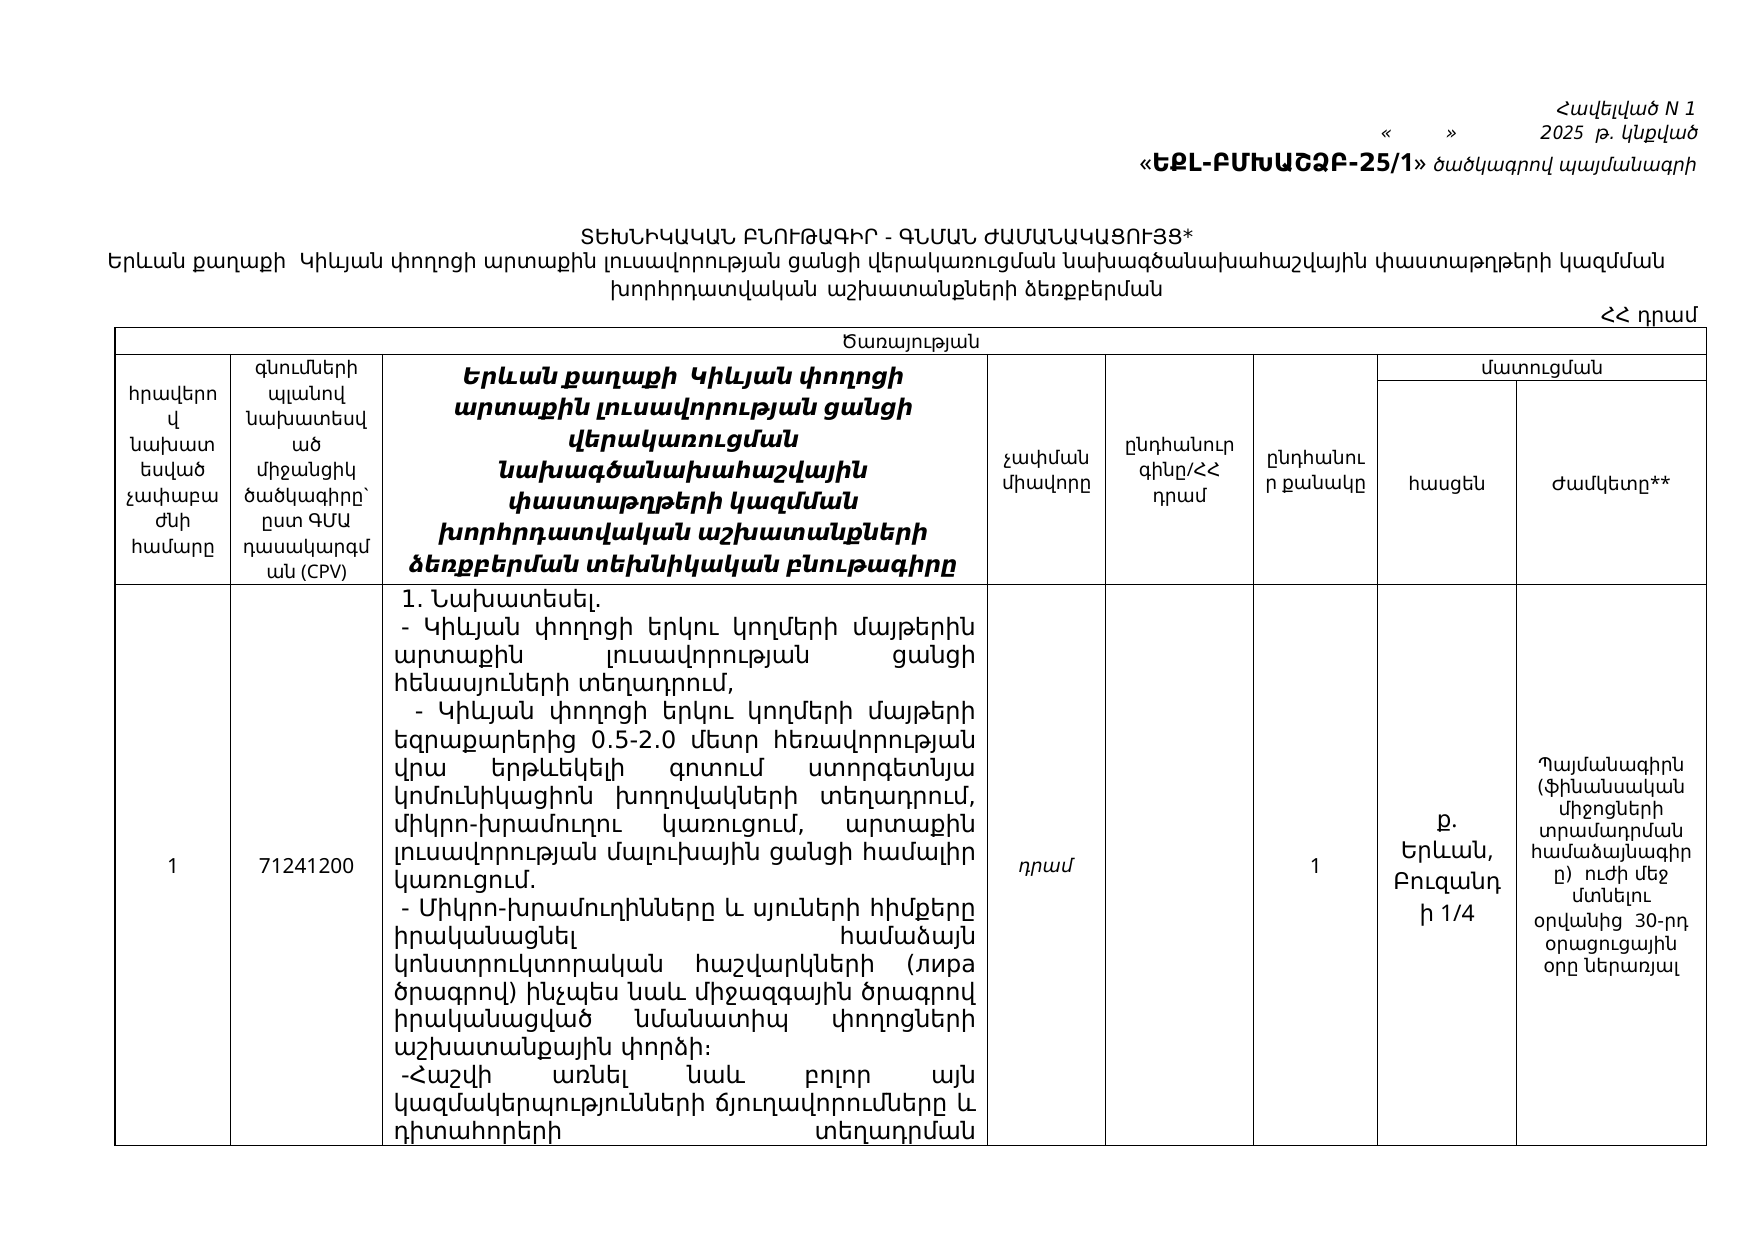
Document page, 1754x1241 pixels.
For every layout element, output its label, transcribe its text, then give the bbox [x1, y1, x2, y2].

table_cell հասցեն [1378, 381, 1516, 584]
table_cell 1 [1254, 585, 1377, 1145]
table_cell գնումների պլանով նախատեսված միջանցիկ ծածկագիրը` ըստ ԳՄԱ դասակարգման (CPV) [231, 355, 382, 584]
text Հավելված N 1 [75, 97, 1698, 119]
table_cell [383, 585, 987, 1145]
table_cell ընդհանուր քանակը [1254, 355, 1377, 584]
table_cell հրավերով նախատեսված չափաբաժնի համարը [116, 355, 230, 584]
table_cell չափման միավորը [988, 355, 1105, 584]
table_cell Երևան քաղաքի Կիևյան փողոցի արտաքին լուսավորության ցանցի վերակառուցման նախագծանախահաշվային փաստաթղթերի կազմման խորհրդատվական աշխատանքների ձեռքբերման տեխնիկական բնութագիրը [383, 355, 987, 584]
table_cell մատուցման [1378, 355, 1706, 380]
table_cell ընդհանուր գինը/ՀՀ դրամ [1106, 355, 1253, 584]
table_header Ծառայության [116, 328, 1706, 354]
table_cell 1 [116, 585, 230, 1145]
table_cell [1378, 585, 1516, 1145]
text ՏԵԽՆԻԿԱԿԱՆ ԲՆՈՒԹԱԳԻՐ - ԳՆՄԱՆ ԺԱՄԱՆԱԿԱՑՈՒՅՑ* [75, 225, 1698, 249]
text « » 2025 թ. կնքված [75, 119, 1698, 145]
text ՀՀ դրամ [75, 303, 1698, 327]
table_cell [1106, 585, 1253, 1145]
text «ԵՔԼ-ԲՄԽԱՇՁԲ-25/1» ծածկագրով պայմանագրի [75, 145, 1698, 179]
text Երևան քաղաքի Կիևյան փողոցի արտաքին լուսավորության ցանցի վերակառուցման նախագծանախահաշվային փաստաթղթերի կազմման խորհրդատվական աշխատանքների ձեռքբերման [75, 249, 1698, 303]
table_cell Ժամկետը** [1517, 381, 1706, 584]
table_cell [1517, 585, 1706, 1145]
table_cell դրամ [988, 585, 1105, 1145]
table_cell 71241200 [231, 585, 382, 1145]
